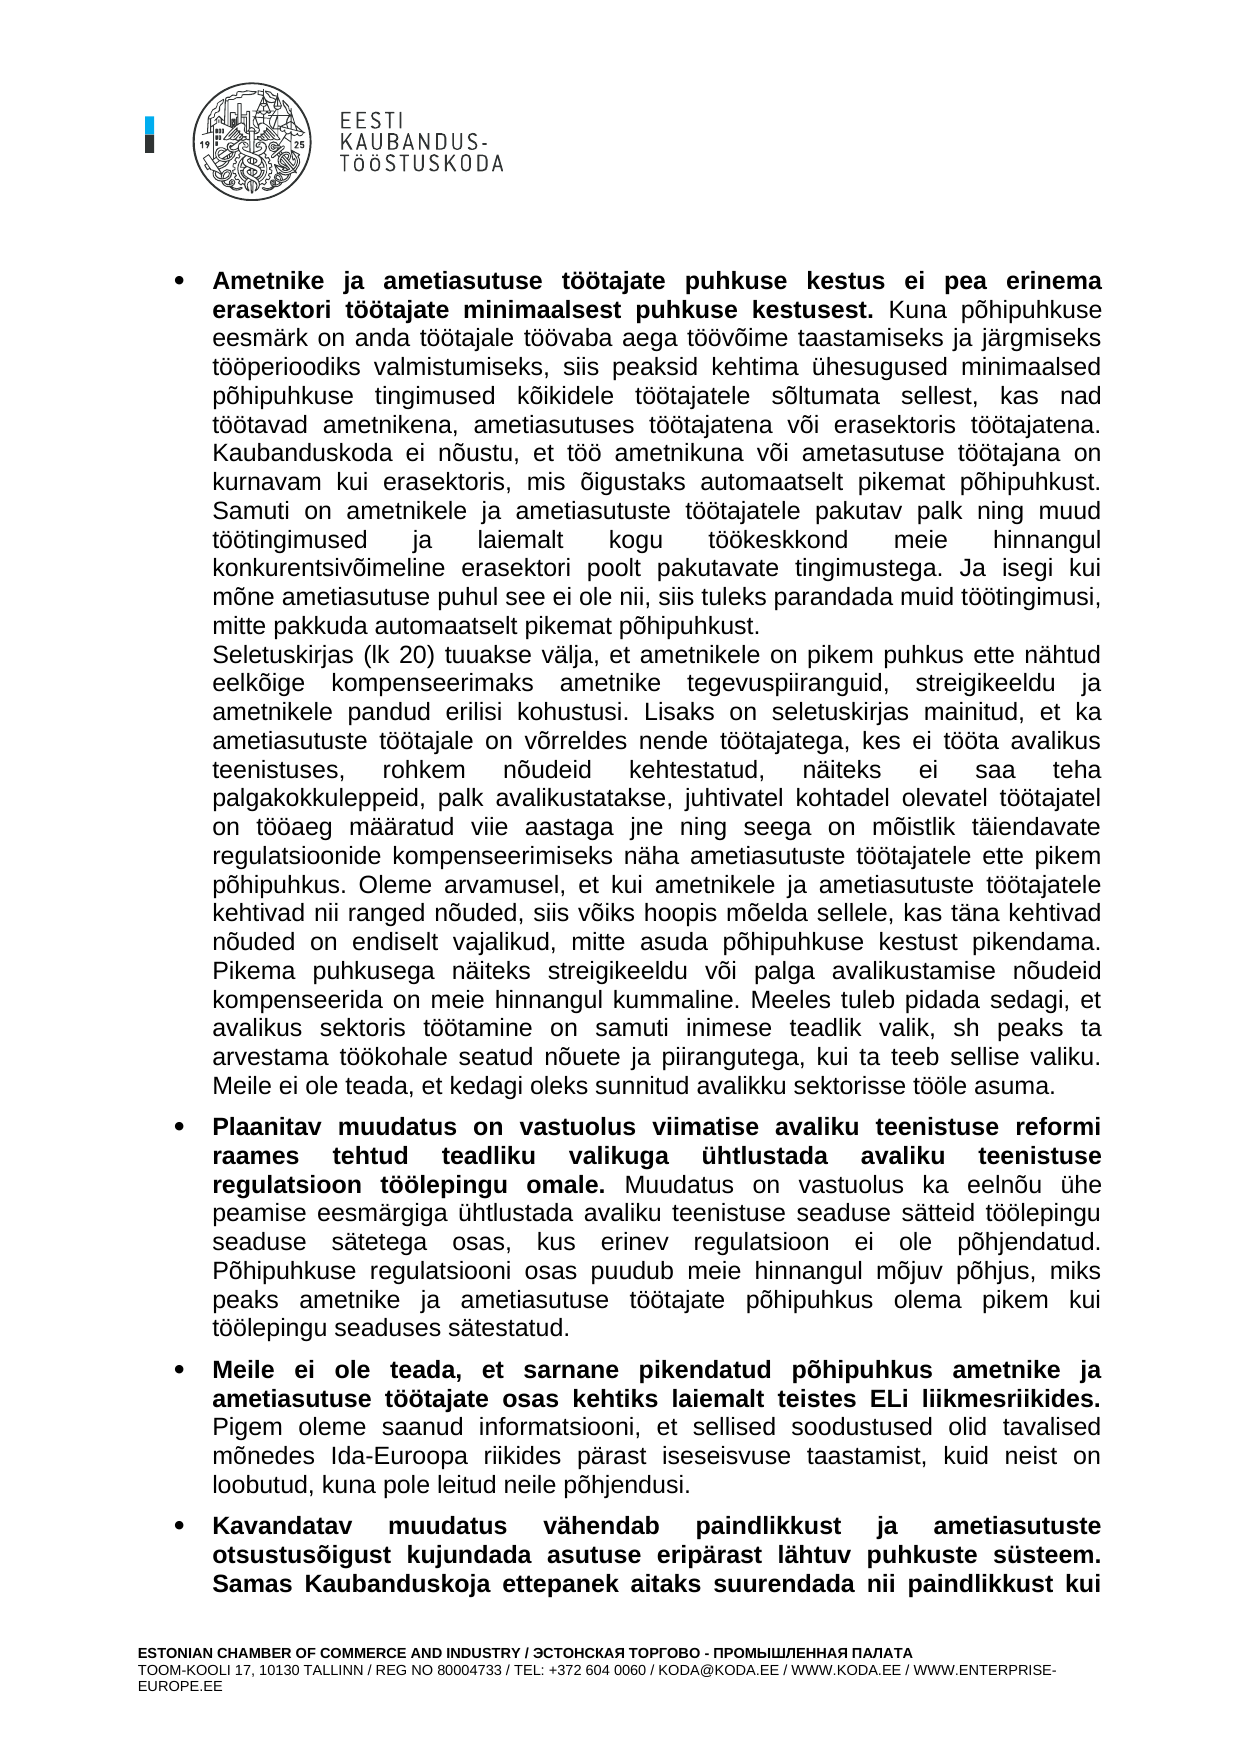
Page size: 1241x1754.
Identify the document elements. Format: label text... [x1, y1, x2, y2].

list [175, 1511, 1103, 1597]
list Seletuskirjas (lk 20) tuuakse välja, et ametnikele on pikem puhkus ette nähtud eelkõige kompenseerimaks ametnike tegevuspiiranguid, streigikeeldu ja ametnikele pandud erilisi kohustusi. Lisaks on seletuskirjas mainitud, et ka ametiasutuste töötajale on võrreldes nende töötajatega, kes ei tööta avalikus teenistuses, rohkem nõudeid kehtestatud, näiteks ei saa teha palgakokkuleppeid, palk avalikustatakse, juhtivatel kohtadel olevatel töötajatel on tööaeg määratud viie aastaga jne ning seega on mõistlik täiendavate regulatsioonide kompenseerimiseks näha ametiasutuste töötajatele ette pikem põhipuhkus. Oleme arvamusel, et kui ametnikele ja ametiasutuste töötajatele kehtivad nii ranged nõuded, siis võiks hoopis mõelda sellele, kas täna kehtivad nõuded on endiselt vajalikud, mitte asuda põhipuhkuse kestust pikendama. Pikema puhkusega näiteks streigikeeldu või palga avalikustamise nõudeid kompenseerida on meie hinnangul kummaline. Meeles tuleb pidada sedagi, et avalikus sektoris töötamine on samuti inimese teadlik valik, sh peaks ta arvestama töökohale seatud nõuete ja piirangutega, kui ta teeb sellise valiku. Meile ei ole teada, et kedagi oleks sunnitud avalikku sektorisse tööle asuma. [212, 639, 1103, 1099]
list Plaanitav muudatus on vastuolus viimatise avaliku teenistuse reformi raames tehtud teadliku valikuga ühtlustada avaliku teenistuse regulatsioon töölepingu omale. Muudatus on vastuolus ka eelnõu ühe peamise eesmärgiga ühtlustada avaliku teenistuse seaduse sätteid töölepingu seaduse sätetega osas, kus erinev regulatsioon ei ole põhjendatud. Põhipuhkuse regulatsiooni osas puudub meie hinnangul mõjuv põhjus, miks peaks ametnike ja ametiasutuse töötajate põhipuhkus olema pikem kui töölepingu seaduses sätestatud. [175, 1112, 1103, 1342]
list Meile ei ole teada, et sarnane pikendatud põhipuhkus ametnike ja ametiasutuse töötajate osas kehtiks laiemalt teistes ELi liikmesriikides. Pigem oleme saanud informatsiooni, et sellised soodustused olid tavalised mõnedes Ida-Euroopa riikides pärast iseseisvuse taastamist, kuid neist on loobutud, kuna pole leitud neile põhjendusi. [175, 1355, 1103, 1498]
list Ametnike ja ametiasutuse töötajate puhkuse kestus ei pea erinema erasektori töötajate minimaalsest puhkuse kestusest. Kuna põhipuhkuse eesmärk on anda töötajale töövaba aega töövõime taastamiseks ja järgmiseks tööperioodiks valmistumiseks, siis peaksid kehtima ühesugused minimaalsed põhipuhkuse tingimused kõikidele töötajatele sõltumata sellest, kas nad töötavad ametnikena, ametiasutuses töötajatena või erasektoris töötajatena. Kaubanduskoda ei nõustu, et töö ametnikuna või ametasutuse töötajana on kurnavam kui erasektoris, mis õigustaks automaatselt pikemat põhipuhkust. Samuti on ametnikele ja ametiasutuste töötajatele pakutav palk ning muud töötingimused ja laiemalt kogu töökeskkond meie hinnangul konkurentsivõimeline erasektori poolt pakutavate tingimustega. Ja isegi kui mõne ametiasutuse puhul see ei ole nii, siis tuleks parandada muid töötingimusi, mitte pakkuda automaatselt pikemat põhipuhkust. [175, 266, 1103, 639]
